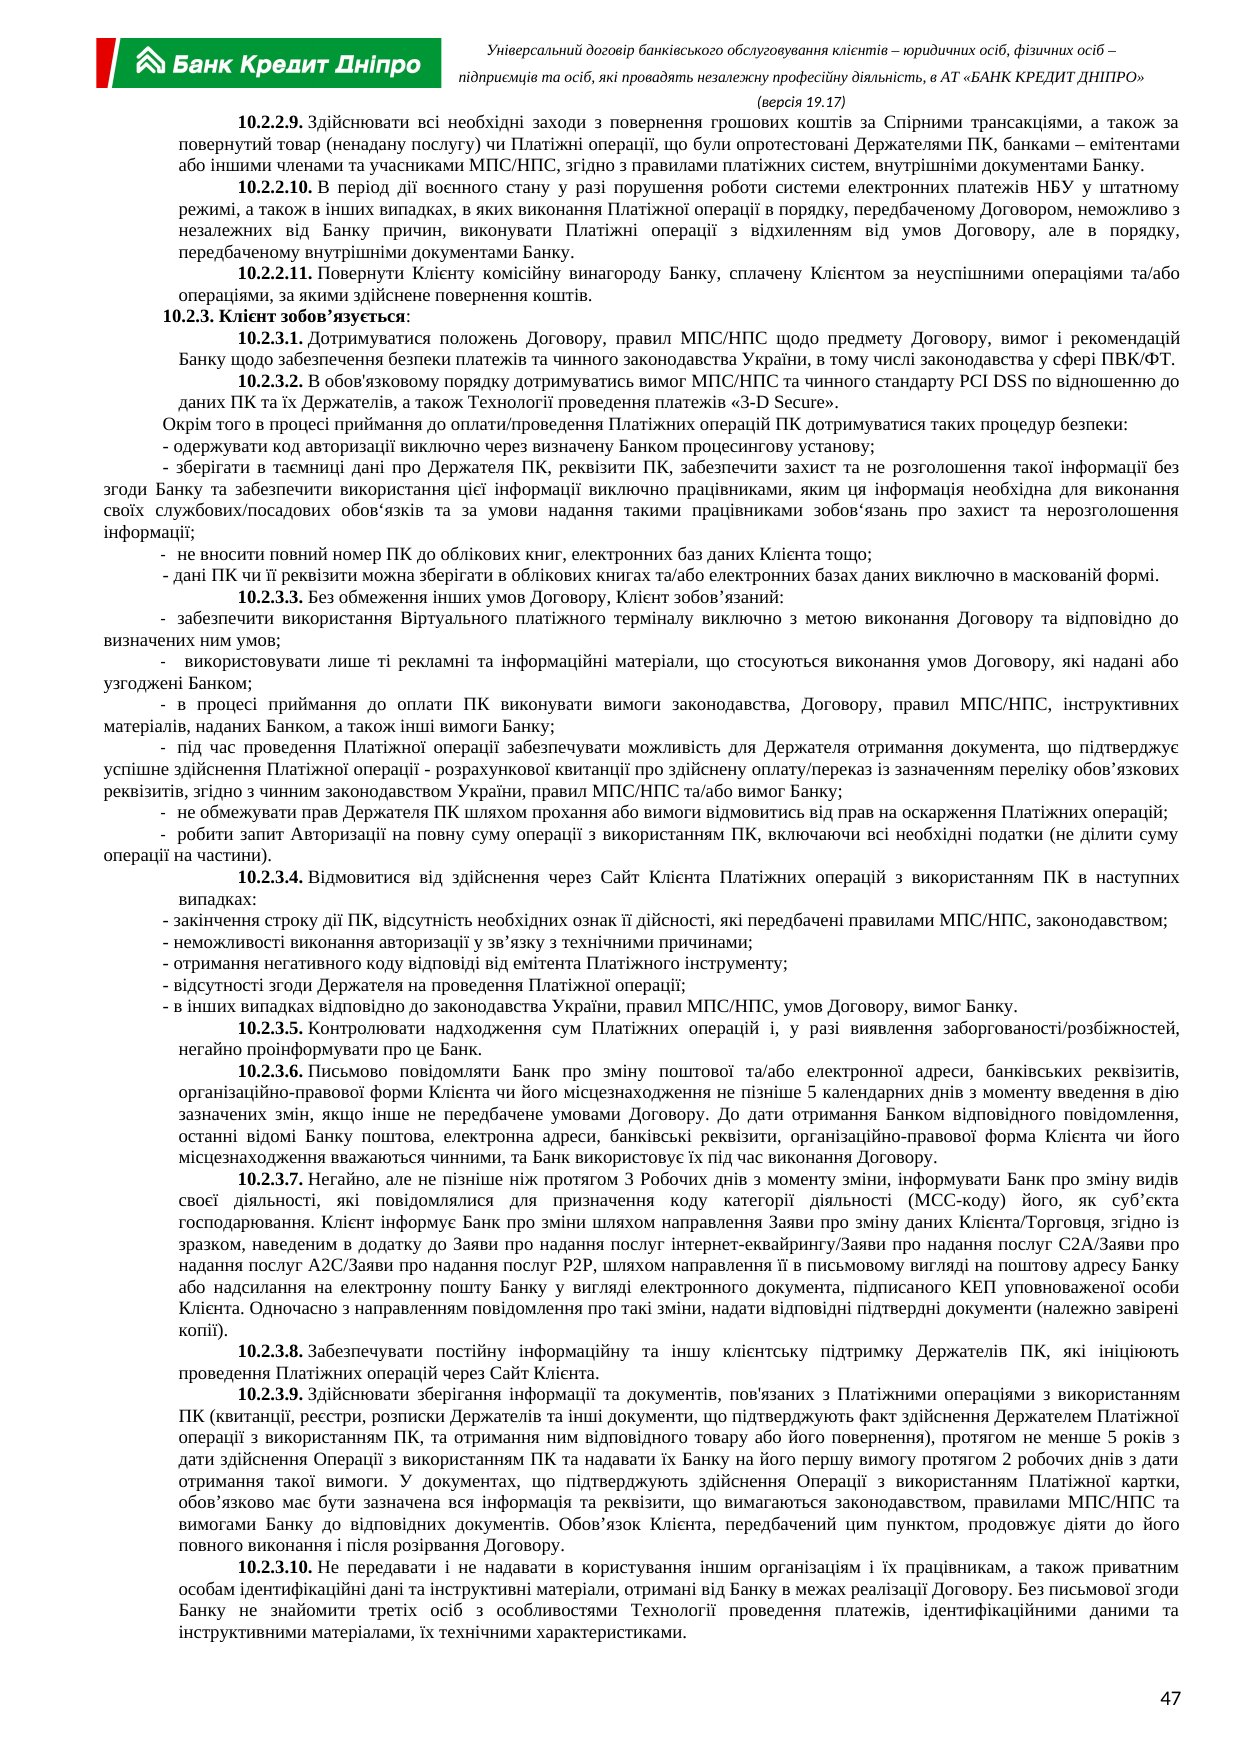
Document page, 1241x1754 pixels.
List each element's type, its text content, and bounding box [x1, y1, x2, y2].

list Відмовитися від здійснення через Сайт Клієнта Платіжних операцій з використанням ПК в наступних випадках: [178, 866, 1181, 909]
list Здійснювати всі необхідні заходи з повернення грошових коштів за Спірними трансакціями, а також за повернутий товар (ненадану послугу) чи Платіжні операції, що були опротестовані Держателями ПК, банками – емітентами або іншими членами та учасниками МПС/НПС, згідно з правилами платіжних систем, внутрішніми документами Банку. [178, 85, 1181, 176]
list Дотримуватися положень Договору, правил МПС/НПС щодо предмету Договору, вимог і рекомендацій Банку щодо забезпечення безпеки платежів та чинного законодавства України, в тому числі законодавства у сфері ПВК/ФТ. [178, 327, 1181, 370]
list не вносити повний номер ПК до облікових книг, електронних баз даних Клієнта тощо; [103, 542, 1181, 564]
list - зберігати в таємниці дані про Держателя ПК, реквізити ПК, забезпечити захист та не розголошення такої інформації без згоди Банку та забезпечити використання цієї інформації виключно працівниками, яким ця інформація необхідна для виконання своїх службових/посадових обов‘язків та за умови надання такими працівниками зобов‘язань про захист та нерозголошення інформації; [103, 456, 1181, 542]
list - закінчення строку дії ПК, відсутність необхідних ознак її дійсності, які передбачені правилами МПС/НПС, законодавством; [103, 909, 1181, 931]
list в процесі приймання до оплати ПК виконувати вимоги законодавства, Договору, правил МПС/НПС, інструктивних матеріалів, наданих Банком, а також інші вимоги Банку; [103, 693, 1181, 736]
list Негайно, але не пізніше ніж протягом 3 Робочих днів з моменту зміни, інформувати Банк про зміну видів своєї діяльності, які повідомлялися для призначення коду категорії діяльності (МСС-коду) його, як суб’єкта господарювання. Клієнт інформує Банк про зміни шляхом направлення Заяви про зміну даних Клієнта/Торговця, згідно із зразком, наведеним в додатку до Заяви про надання послуг інтернет-еквайрингу/Заяви про надання послуг С2А/Заяви про надання послуг А2С/Заяви про надання послуг Р2Р, шляхом направлення її в письмовому вигляді на поштову адресу Банку або надсилання на електронну пошту Банку у вигляді електронного документа, підписаного КЕП уповноваженої особи Клієнта. Одночасно з направленням повідомлення про такі зміни, надати відповідні підтвердні документи (належно завірені копії). [178, 1168, 1181, 1340]
picture [96, 38, 442, 88]
list робити запит Авторизації на повну суму операції з використанням ПК, включаючи всі необхідні податки (не ділити суму операції на частини). [103, 823, 1181, 866]
list використовувати лише ті рекламні та інформаційні матеріали, що стосуються виконання умов Договору, які надані або узгоджені Банком; [103, 650, 1181, 693]
list Здійснювати зберігання інформації та документів, пов'язаних з Платіжними операціями з використанням ПК (квитанції, реєстри, розписки Держателів та інші документи, що підтверджують факт здійснення Держателем Платіжної операції з використанням ПК, та отримання ним відповідного товару або його повернення), протягом не менше 5 років з дати здійснення Операції з використанням ПК та надавати їх Банку на його першу вимогу протягом 2 робочих днів з дати отримання такої вимоги. У документах, що підтверджують здійснення Операції з використанням Платіжної картки, обов’язково має бути зазначена вся інформація та реквізити, що вимагаються законодавством, правилами МПС/НПС та вимогами Банку до відповідних документів. Обов’язок Клієнта, передбачений цим пунктом, продовжує діяти до його повного виконання і після розірвання Договору. [178, 1383, 1181, 1556]
list Без обмеження інших умов Договору, Клієнт зобов’язаний: [178, 586, 1181, 607]
list забезпечити використання Віртуального платіжного терміналу виключно з метою виконання Договору та відповідно до визначених ним умов; [103, 607, 1181, 650]
list Письмово повідомляти Банк про зміну поштової та/або електронної адреси, банківських реквізитів, організаційно-правової форми Клієнта чи його місцезнаходження не пізніше 5 календарних днів з моменту введення в дію зазначених змін, якщо інше не передбачене умовами Договору. До дати отримання Банком відповідного повідомлення, останні відомі Банку поштова, електронна адреси, банківські реквізити, організаційно-правової форма Клієнта чи його місцезнаходження вважаються чинними, та Банк використовує їх під час виконання Договору. [178, 1060, 1181, 1168]
list Контролювати надходження сум Платіжних операцій і, у разі виявлення заборгованості/розбіжностей, негайно проінформувати про це Банк. [178, 1017, 1181, 1060]
list Забезпечувати постійну інформаційну та іншу клієнтську підтримку Держателів ПК, які ініціюють проведення Платіжних операцій через Сайт Клієнта. [178, 1340, 1181, 1383]
list В період дії воєнного стану у разі порушення роботи системи електронних платежів НБУ у штатному режимі, а також в інших випадках, в яких виконання Платіжної операції в порядку, передбаченому Договором, неможливо з незалежних від Банку причин, виконувати Платіжні операції з відхиленням від умов Договору, але в порядку, передбаченому внутрішніми документами Банку. [178, 176, 1181, 262]
list не обмежувати прав Держателя ПК шляхом прохання або вимоги відмовитись від прав на оскарження Платіжних операцій; [103, 801, 1181, 823]
list - одержувати код авторизації виключно через визначену Банком процесингову установу; [103, 434, 1181, 456]
text - в інших випадках відповідно до законодавства України, правил МПС/НПС, умов Договору, вимог Банку. [103, 995, 1181, 1017]
list В обов'язковому порядку дотримуватись вимог МПС/НПС та чинного стандарту PCI DSS по відношенню до даних ПК та їх Держателів, а також Технології проведення платежів «3-D Secure». [178, 370, 1181, 413]
list під час проведення Платіжної операції забезпечувати можливість для Держателя отримання документа, що підтверджує успішне здійснення Платіжної операції - розрахункової квитанції про здійснену оплату/переказ із зазначенням переліку обов’язкових реквізитів, згідно з чинним законодавством України, правил МПС/НПС та/або вимог Банку; [103, 736, 1181, 801]
list Клієнт зобов’язується: [103, 305, 1181, 327]
list - неможливості виконання авторизації у зв’язку з технічними причинами; [103, 931, 1181, 952]
list Не передавати і не надавати в користування іншим організаціям і їх працівникам, а також приватним особам ідентифікаційні дані та інструктивні матеріали, отримані від Банку в межах реалізації Договору. Без письмової згоди Банку не знайомити третіх осіб з особливостями Технології проведення платежів, ідентифікаційними даними та інструктивними матеріалами, їх технічними характеристиками. [178, 1556, 1181, 1642]
list Окрім того в процесі приймання до оплати/проведення Платіжних операцій ПК дотримуватися таких процедур безпеки: [103, 413, 1181, 434]
text - дані ПК чи її реквізити можна зберігати в облікових книгах та/або електронних базах даних виключно в маскованій формі. [103, 564, 1181, 586]
list - відсутності згоди Держателя на проведення Платіжної операції; [103, 974, 1181, 995]
list - отримання негативного коду відповіді від емітента Платіжного інструменту; [103, 952, 1181, 974]
list Повернути Клієнту комісійну винагороду Банку, сплачену Клієнтом за неуспішними операціями та/або операціями, за якими здійснене повернення коштів. [178, 262, 1181, 305]
